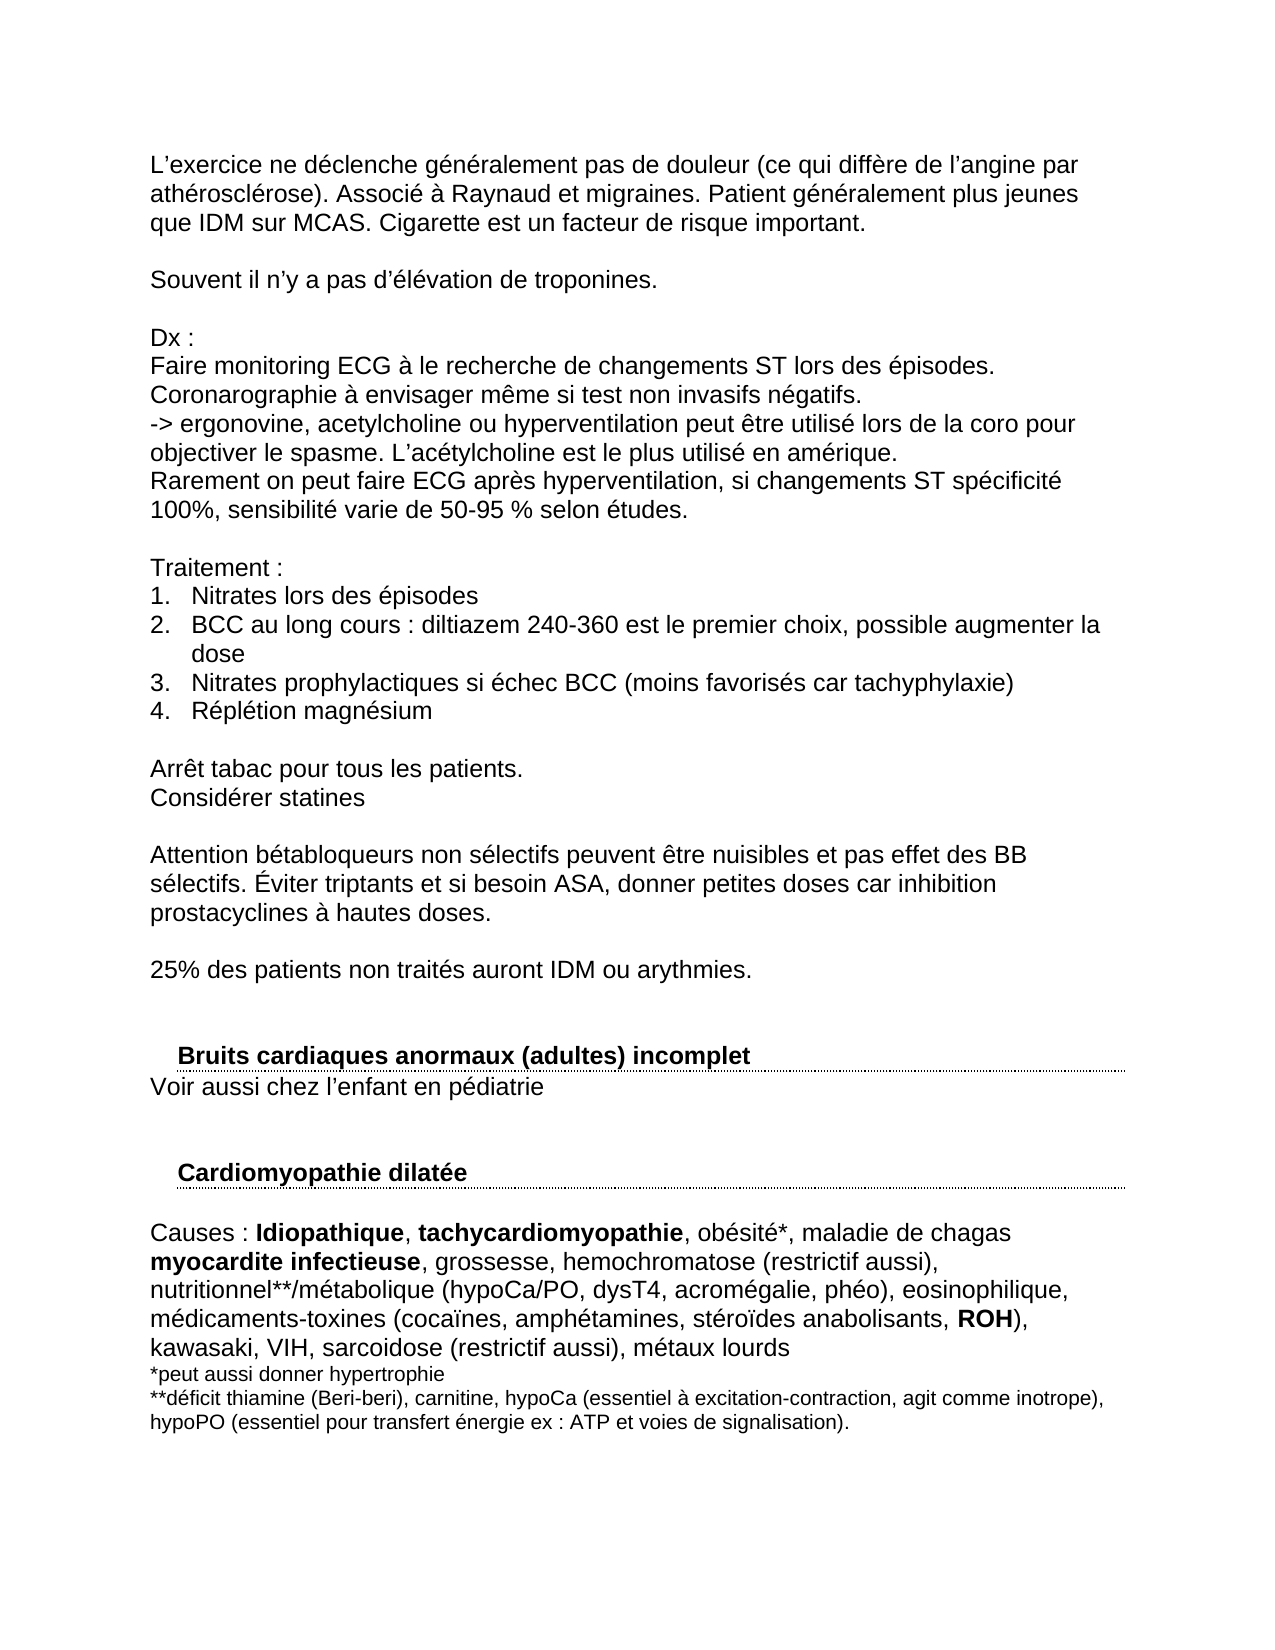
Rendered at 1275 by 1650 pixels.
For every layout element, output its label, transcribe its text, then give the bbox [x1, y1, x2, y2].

text Traitement : [150, 552, 1125, 581]
text Dx : [150, 322, 1125, 351]
text *peut aussi donner hypertrophie [150, 1362, 1125, 1386]
text Souvent il n’y a pas d’élévation de troponines. [150, 265, 1125, 294]
text Considérer statines [150, 782, 1125, 811]
text 25% des patients non traités auront IDM ou arythmies. [150, 955, 1125, 984]
text -> ergonovine, acetylcholine ou hyperventilation peut être utilisé lors de la coro pour objectiver le spasme. L’acétylcholine est le plus utilisé en amérique. [150, 409, 1125, 466]
list Nitrates prophylactiques si échec BCC (moins favorisés car tachyphylaxie) [150, 667, 1125, 696]
list BCC au long cours : diltiazem 240-360 est le premier choix, possible augmenter la dose [150, 610, 1125, 667]
text **déficit thiamine (Beri-beri), carnitine, hypoCa (essentiel à excitation-contraction, agit comme inotrope), hypoPO (essentiel pour transfert énergie ex : ATP et voies de signalisation). [150, 1386, 1125, 1433]
text Voir aussi chez l’enfant en pédiatrie [150, 1072, 1125, 1101]
text Bruits cardiaques anormaux (adultes) incomplet [177, 1041, 1125, 1072]
text Faire monitoring ECG à le recherche de changements ST lors des épisodes. [150, 351, 1125, 380]
list Nitrates lors des épisodes [150, 581, 1125, 610]
text Cardiomyopathie dilatée [177, 1158, 1125, 1189]
text Attention bétabloqueurs non sélectifs peuvent être nuisibles et pas effet des BB sélectifs. Éviter triptants et si besoin ASA, donner petites doses car inhibition prostacyclines à hautes doses. [150, 840, 1125, 926]
text Coronarographie à envisager même si test non invasifs négatifs. [150, 380, 1125, 409]
list Réplétion magnésium [150, 696, 1125, 725]
text Arrêt tabac pour tous les patients. [150, 754, 1125, 782]
text Rarement on peut faire ECG après hyperventilation, si changements ST spécificité 100%, sensibilité varie de 50-95 % selon études. [150, 466, 1125, 524]
text Causes : Idiopathique, tachycardiomyopathie, obésité*, maladie de chagas myocardite infectieuse, grossesse, hemochromatose (restrictif aussi), nutritionnel**/métabolique (hypoCa/PO, dysT4, acromégalie, phéo), eosinophilique, médicaments-toxines (cocaïnes, amphétamines, stéroïdes anabolisants, ROH), kawasaki, VIH, sarcoidose (restrictif aussi), métaux lourds [150, 1218, 1125, 1362]
text L’exercice ne déclenche généralement pas de douleur (ce qui diffère de l’angine par athérosclérose). Associé à Raynaud et migraines. Patient généralement plus jeunes que IDM sur MCAS. Cigarette est un facteur de risque important. [150, 150, 1125, 236]
